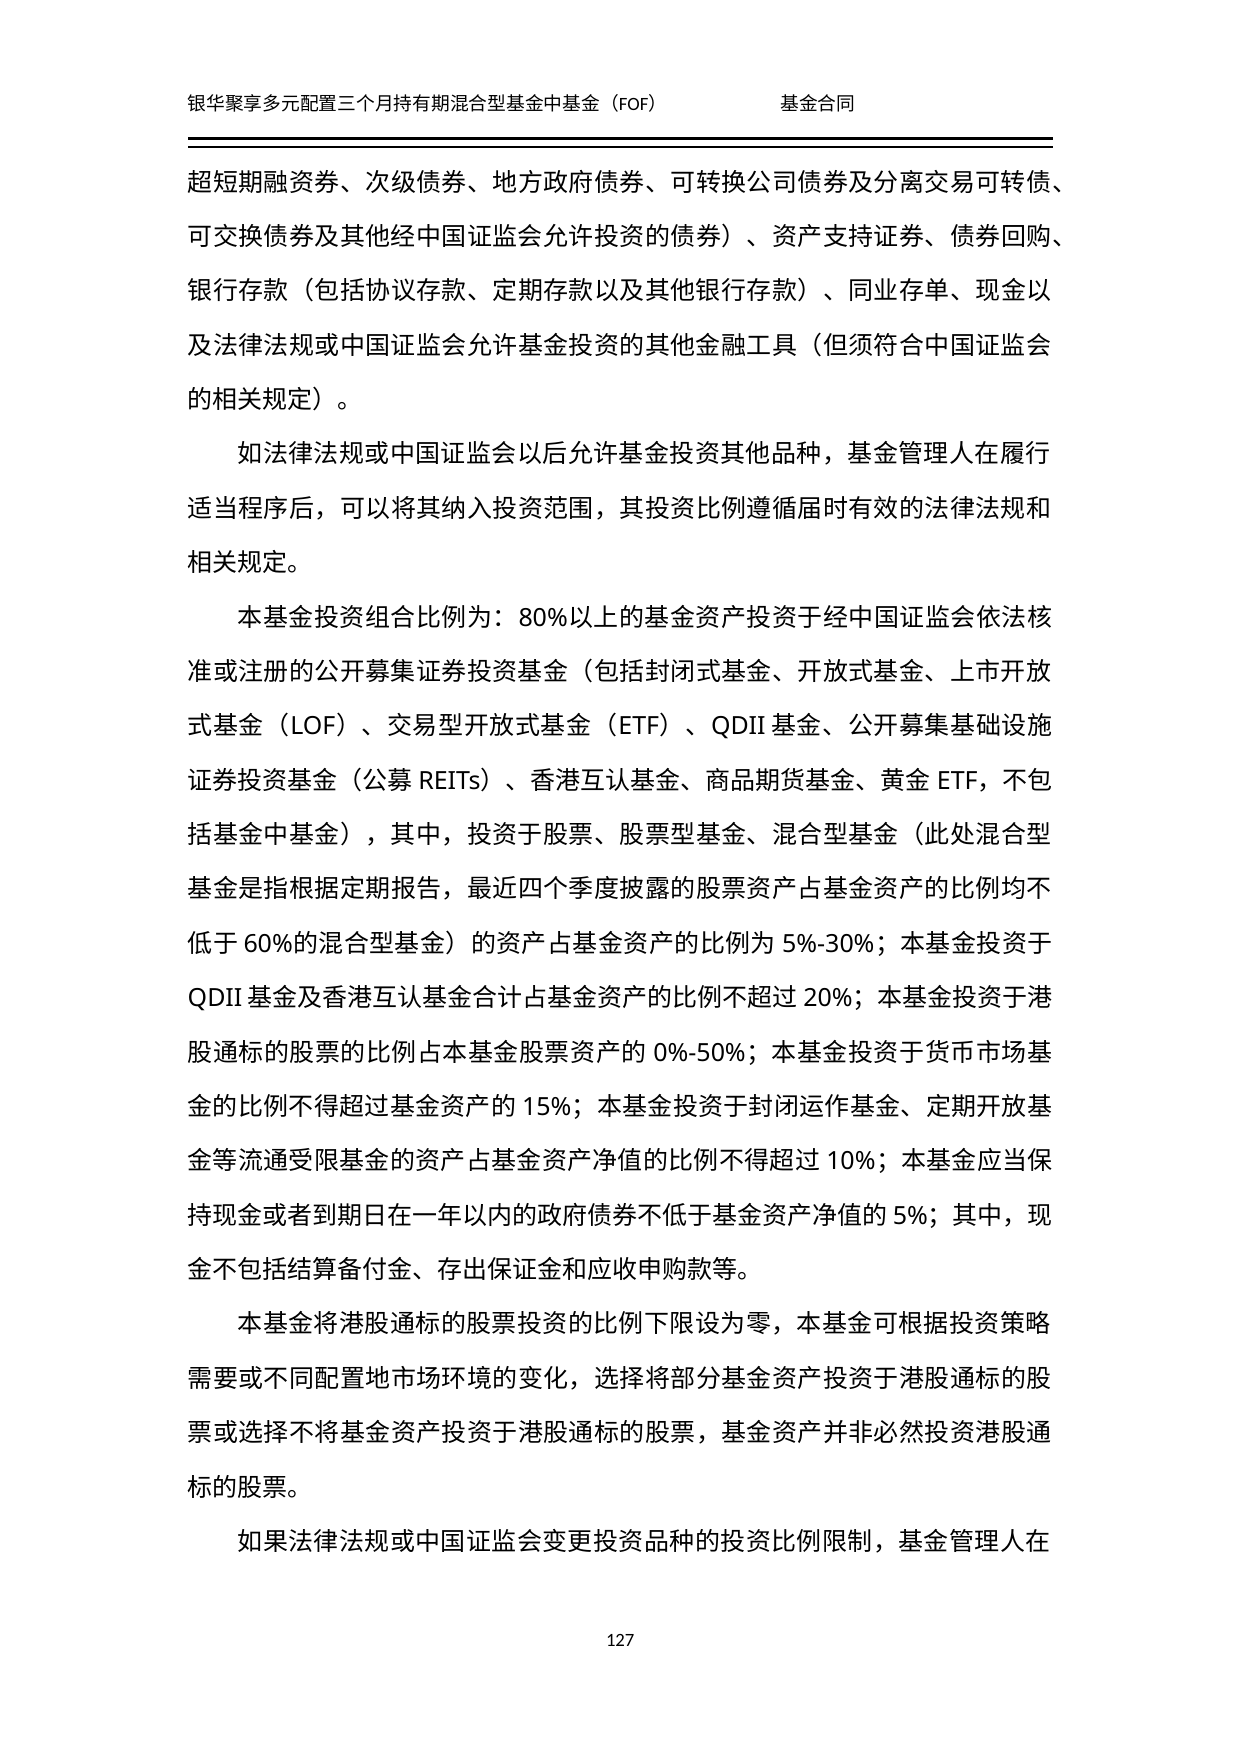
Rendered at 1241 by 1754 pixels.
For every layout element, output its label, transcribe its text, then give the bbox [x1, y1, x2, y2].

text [187, 1521, 1053, 1558]
text 如法律法规或中国证监会以后允许基金投资其他品种，基金管理人在履行适当程序后，可以将其纳入投资范围，其投资比例遵循届时有效的法律法规和相关规定。 [187, 434, 1053, 579]
text 本基金将港股通标的股票投资的比例下限设为零，本基金可根据投资策略需要或不同配置地市场环境的变化，选择将部分基金资产投资于港股通标的股票或选择不将基金资产投资于港股通标的股票，基金资产并非必然投资港股通标的股票。 [187, 1304, 1053, 1503]
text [187, 162, 1053, 416]
text 本基金投资组合比例为：80%以上的基金资产投资于经中国证监会依法核准或注册的公开募集证券投资基金（包括封闭式基金、开放式基金、上市开放式基金（LOF）、交易型开放式基金（ETF）、QDII基金、公开募集基础设施证券投资基金（公募REITs）、香港互认基金、商品期货基金、黄金ETF，不包括基金中基金），其中，投资于股票、股票型基金、混合型基金（此处混合型基金是指根据定期报告，最近四个季度披露的股票资产占基金资产的比例均不低于60%的混合型基金）的资产占基金资产的比例为5%-30%；本基金投资于QDII基金及香港互认基金合计占基金资产的比例不超过20%；本基金投资于港股通标的股票的比例占本基金股票资产的0%-50%；本基金投资于货币市场基金的比例不得超过基金资产的15%；本基金投资于封闭运作基金、定期开放基金等流通受限基金的资产占基金资产净值的比例不得超过10%；本基金应当保持现金或者到期日在一年以内的政府债券不低于基金资产净值的5%；其中，现金不包括结算备付金、存出保证金和应收申购款等。 [187, 597, 1053, 1286]
